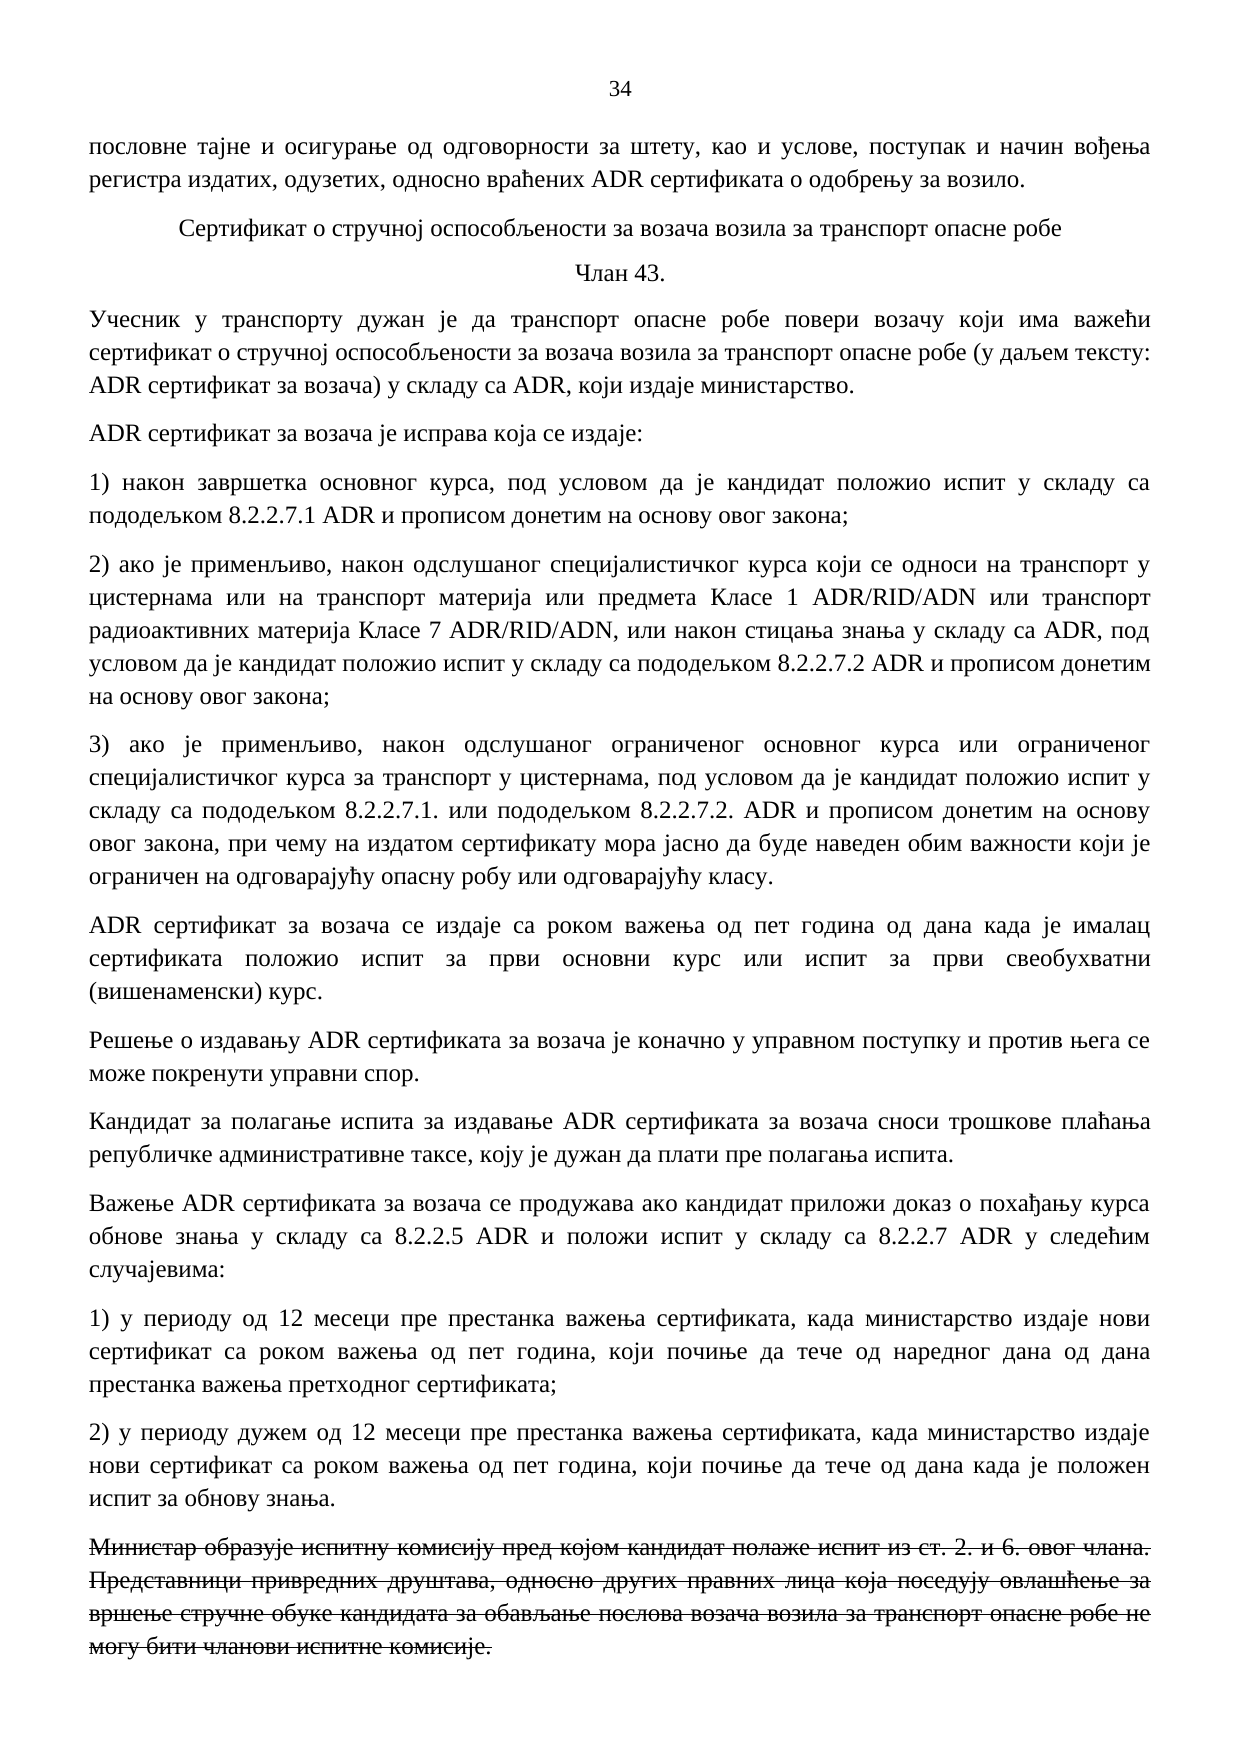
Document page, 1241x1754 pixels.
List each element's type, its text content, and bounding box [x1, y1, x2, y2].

text ADR сертификат за возача је исправа која се издаје: [89, 418, 1152, 447]
text Кандидат за полагање испита за издавање ADR сертификата за возача сноси трошкове плаћања републичке административне таксе, коју је дужан да плати пре полагања испита. [89, 1106, 1152, 1168]
text Министар образује испитну комисију пред којом кандидат полаже испит из ст. 2. и 6. овог члана. Представници привредних друштава, односно других правних лица која поседују овлашћење за вршење стручне обуке кандидата за обављање послова возача возила за транспорт опасне робе не могу бити чланови испитне комисије. [89, 1532, 1152, 1660]
text Решење о издавању ADR сертификата за возача је коначно у управном поступку и против њега се може покренути управни спор. [89, 1025, 1152, 1087]
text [89, 131, 1152, 193]
text 1) у периоду од 12 месеци пре престанка важења сертификата, када министарство издаје нови сертификат са роком важења од пет година, који почиње да тече од наредног дана од дана престанка важења претходног сертификата; [89, 1303, 1152, 1398]
text Сертификат о стручној оспособљености за возача возила за транспорт опасне робе [89, 213, 1152, 241]
text 2) у периоду дужем од 12 месеци пре престанка важења сертификата, када министарство издаје нови сертификат са роком важења од пет година, који почиње да тече од дана када је положен испит за обнову знања. [89, 1417, 1152, 1512]
text Важење ADR сертификата за возача се продужава ако кандидат приложи доказ о похађању курса обнове знања у складу са 8.2.2.5 ADR и положи испит у складу са 8.2.2.7 ADR у следећим случајевима: [89, 1188, 1152, 1283]
text Учесник у транспорту дужан је да транспорт опасне робе повери возачу који има важећи сертификат о стручној оспособљености за возача возила за транспорт опасне робе (у даљем тексту: ADR сертификат за возача) у складу са ADR, који издаје министарство. [89, 304, 1152, 398]
text ADR сертификат за возача се издаје са роком важења од пет година од дана када је ималац сертификата положио испит за први основни курс или испит за први свеобухватни (вишенаменски) курс. [89, 910, 1152, 1005]
text 2) ако је применљиво, након одслушаног специјалистичког курса који се односи на транспорт у цистернама или на транспорт материја или предмета Класе 1 ADR/RID/ADN или транспорт радиоактивних материја Класе 7 ADR/RID/ADN, или након стицања знања у складу са ADR, под условом да је кандидат положио испит у складу са пододељком 8.2.2.7.2 ADR и прописом донетим на основу овог закона; [89, 549, 1152, 709]
text 3) ако је применљиво, након одслушаног ограниченог основног курса или ограниченог специјалистичког курса за транспорт у цистернама, под условом да је кандидат положио испит у складу са пододељком 8.2.2.7.1. или пододељком 8.2.2.7.2. ADR и прописом донетим на основу овог закона, при чему на издатом сертификату мора јасно да буде наведен обим важности који је ограничен на одговарајућу опасну робу или одговарајућу класу. [89, 729, 1152, 890]
text 1) након завршетка основног курса, под условом да је кандидат положио испит у складу са пододељком 8.2.2.7.1 ADR и прописом донетим на основу овог закона; [89, 467, 1152, 529]
text Члан 43. [89, 258, 1152, 287]
